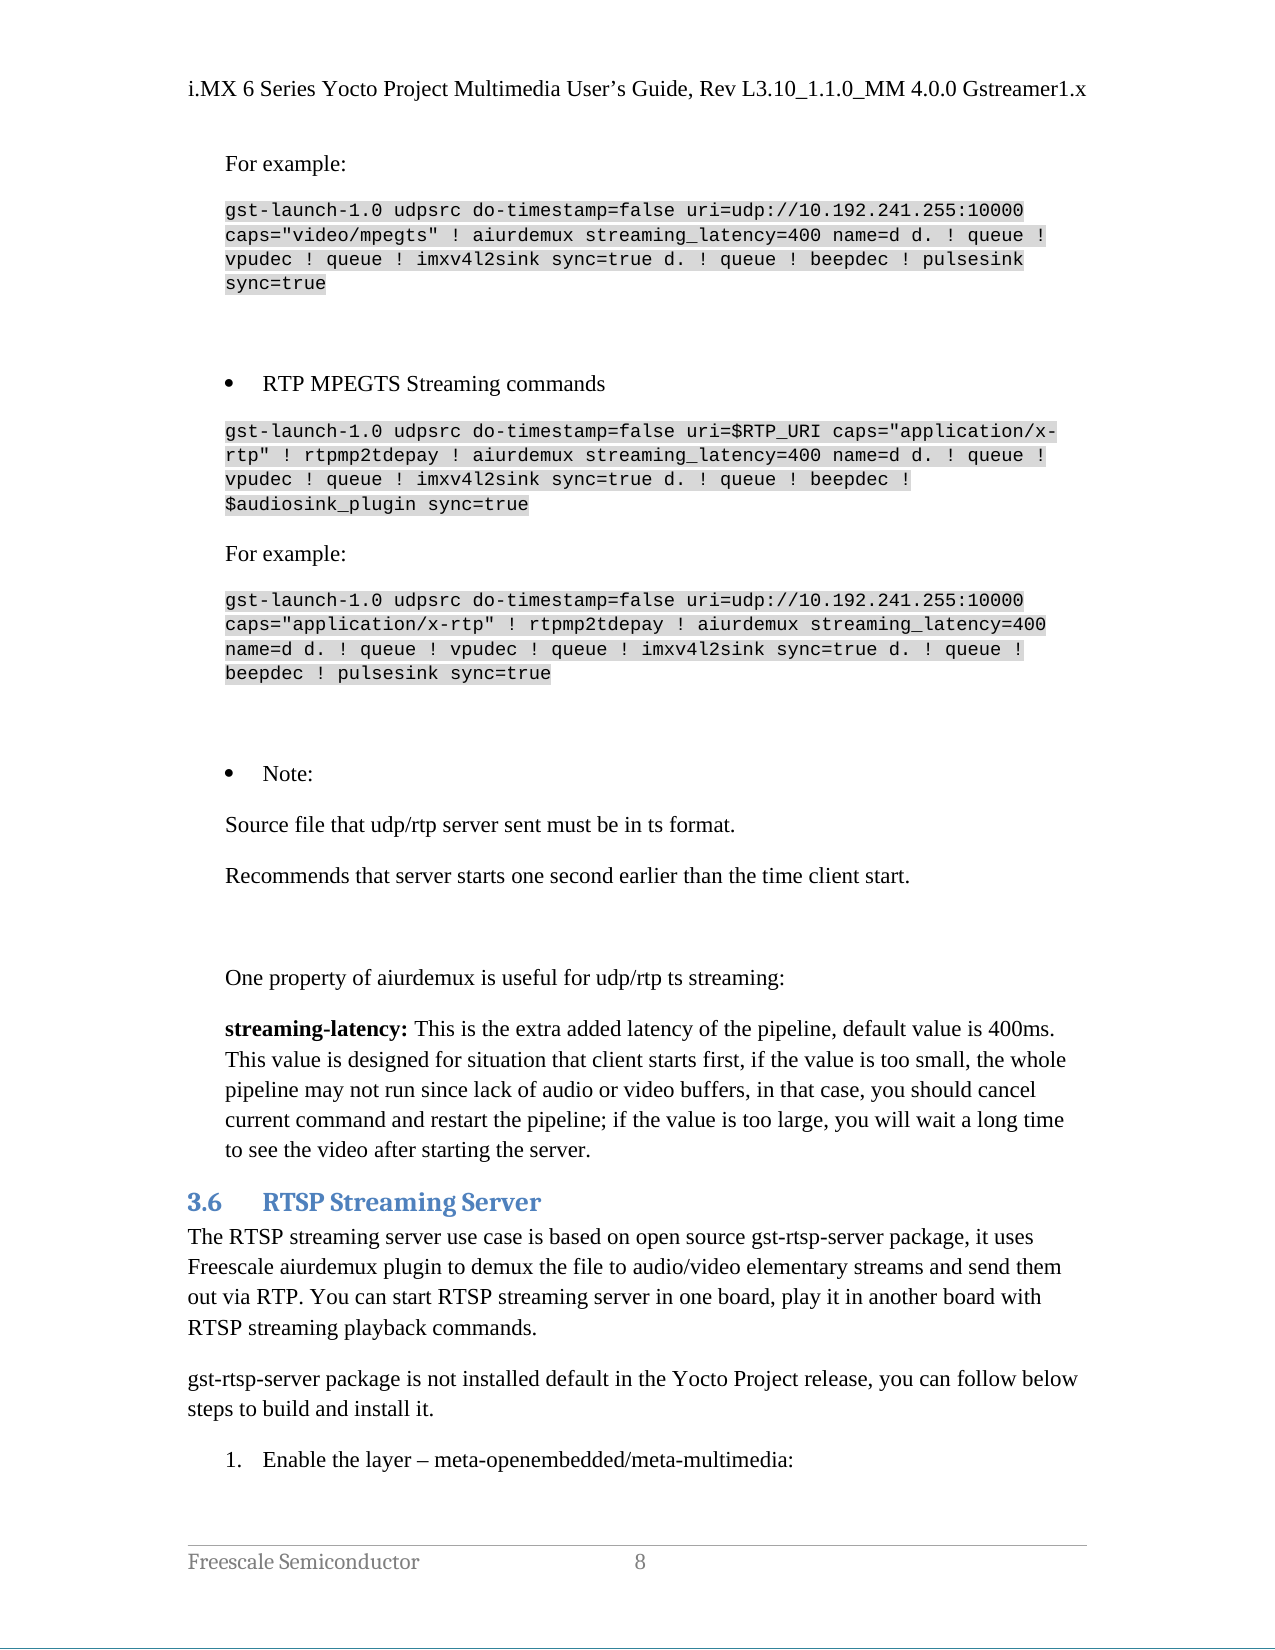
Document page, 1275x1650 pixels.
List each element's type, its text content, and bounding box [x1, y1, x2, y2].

text One property of aiurdemux is useful for udp/rtp ts streaming: [225, 964, 1087, 991]
text For example: [225, 540, 1087, 566]
subtitle 3.6 RTSP Streaming Server [187, 1187, 1087, 1218]
list Note: [225, 760, 1087, 787]
text gst-launch-1.0 udpsrc do-timestamp=false uri=udp://10.192.241.255:10000 caps="application/x-rtp" ! rtpmp2tdepay ! aiurdemux streaming_latency=400 name=d d. ! queue ! vpudec ! queue ! imxv4l2sink sync=true d. ! queue ! beepdec ! pulsesink sync=true [225, 591, 1087, 685]
list RTP MPEGTS Streaming commands [225, 370, 1087, 397]
text gst-launch-1.0 udpsrc do-timestamp=false uri=udp://10.192.241.255:10000 caps="video/mpegts" ! aiurdemux streaming_latency=400 name=d d. ! queue ! vpudec ! queue ! imxv4l2sink sync=true d. ! queue ! beepdec ! pulsesink sync=true [225, 201, 1087, 295]
text gst-rtsp-server package is not installed default in the Yocto Project release, you can follow below steps to build and install it. [187, 1365, 1087, 1421]
list Enable the layer – meta-openembedded/meta-multimedia: [225, 1446, 1087, 1472]
text The RTSP streaming server use case is based on open source gst-rtsp-server package, it uses Freescale aiurdemux plugin to demux the file to audio/video elementary streams and send them out via RTP. You can start RTSP streaming server in one board, play it in another board with RTSP streaming playback commands. [187, 1223, 1087, 1340]
text Source file that udp/rtp server sent must be in ts format. [225, 811, 1087, 838]
text For example: [225, 150, 1087, 176]
text Recommends that server starts one second earlier than the time client start. [225, 862, 1087, 889]
text streaming-latency: This is the extra added latency of the pipeline, default value is 400ms. This value is designed for situation that client starts first, if the value is too small, the whole pipeline may not run since lack of audio or video buffers, in that case, you should cancel current command and restart the pipeline; if the value is too large, you will wait a long time to see the video after starting the server. [225, 1015, 1087, 1163]
text gst-launch-1.0 udpsrc do-timestamp=false uri=$RTP_URI caps="application/x-rtp" ! rtpmp2tdepay ! aiurdemux streaming_latency=400 name=d d. ! queue ! vpudec ! queue ! imxv4l2sink sync=true d. ! queue ! beepdec ! $audiosink_plugin sync=true [225, 421, 1087, 516]
